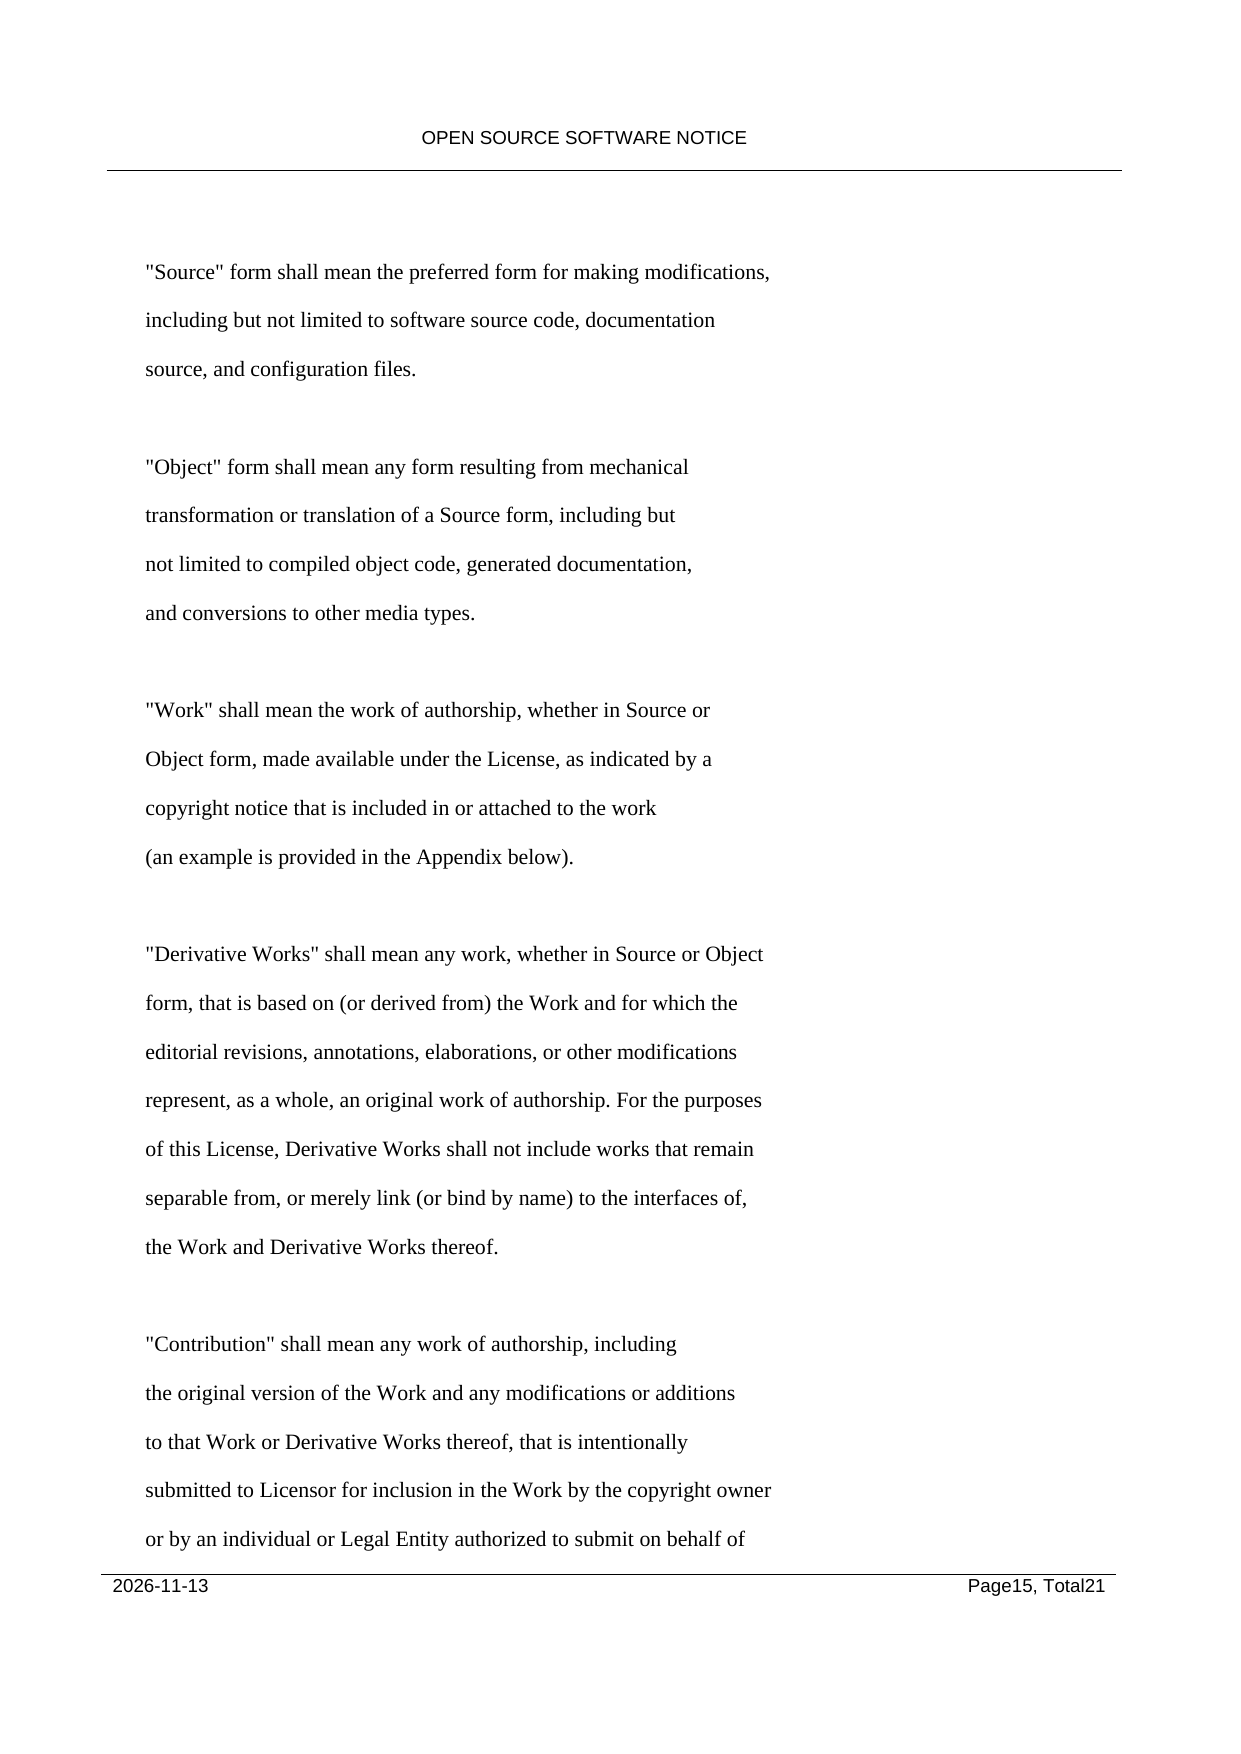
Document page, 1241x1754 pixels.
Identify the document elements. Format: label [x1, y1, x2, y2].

text [112, 206, 1128, 1555]
